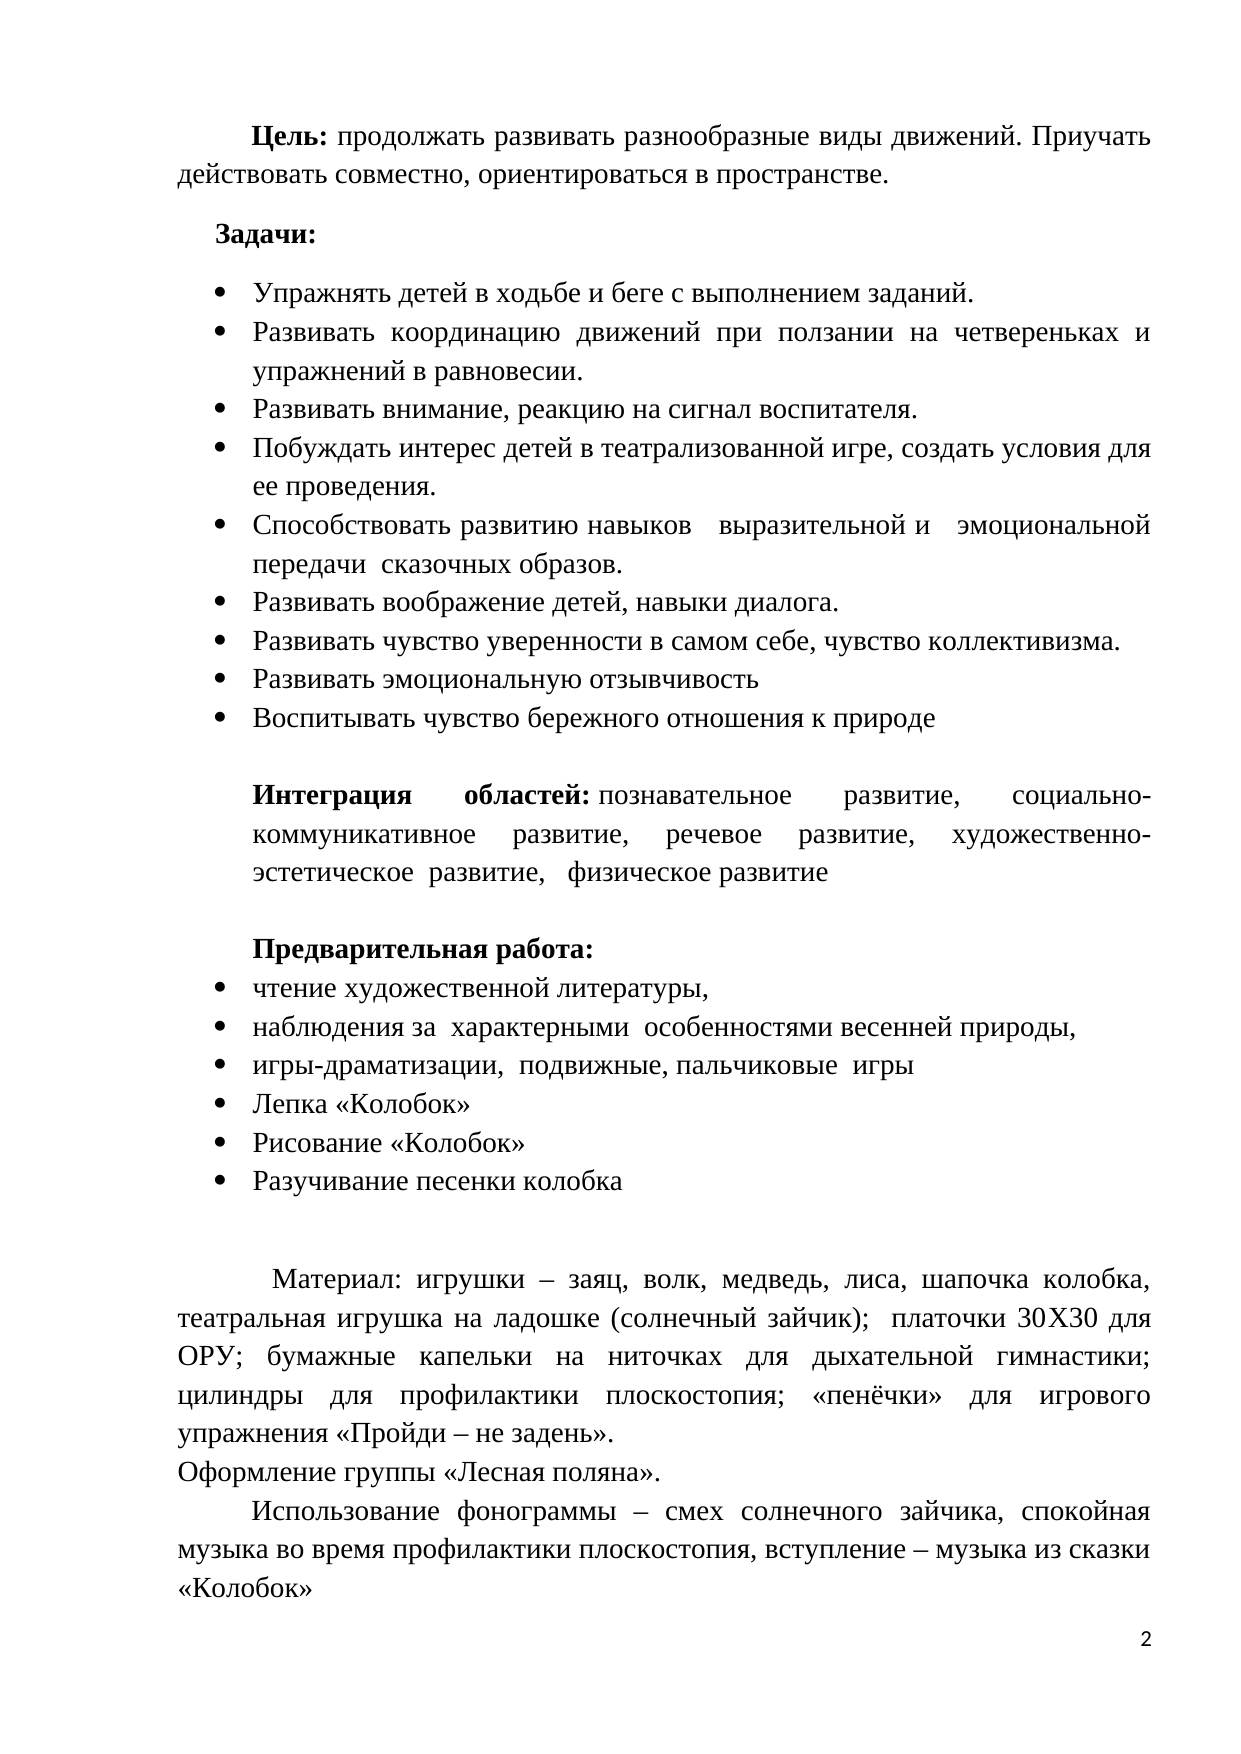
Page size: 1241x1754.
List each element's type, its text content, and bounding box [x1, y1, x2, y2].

list Побуждать интерес детей в театрализованной игре, создать условия для ее проведения. [215, 430, 1152, 502]
list Рисование «Колобок» [215, 1125, 1152, 1158]
list Лепка «Колобок» [215, 1086, 1152, 1120]
text Оформление группы «Лесная поляна». [177, 1454, 1152, 1488]
list наблюдения за характерными особенностями весенней природы, [215, 1009, 1152, 1042]
text Использование фонограммы – смех солнечного зайчика, спокойная музыка во время профилактики плоскостопия, вступление – музыка из сказки «Колобок» [177, 1493, 1152, 1603]
text Задачи: [177, 216, 1152, 249]
list Интеграция областей: познавательное развитие, социально-коммуникативное развитие, речевое развитие, художественно-эстетическое развитие, физическое развитие [252, 777, 1152, 888]
list Упражнять детей в ходьбе и беге с выполнением заданий. [215, 275, 1152, 309]
list Развивать воображение детей, навыки диалога. [215, 584, 1152, 618]
list Предварительная работа: [252, 932, 1152, 965]
list чтение художественной литературы, [215, 970, 1152, 1004]
text Материал: игрушки – заяц, волк, медведь, лиса, шапочка колобка, театральная игрушка на ладошке (солнечный зайчик); платочки 30X30 для ОРУ; бумажные капельки на ниточках для дыхательной гимнастики; цилиндры для профилактики плоскостопия; «пенёчки» для игрового упражнения «Пройди – не задень». [177, 1261, 1152, 1449]
list Развивать координацию движений при ползании на четвереньках и упражнений в равновесии. [215, 314, 1152, 386]
list Развивать внимание, реакцию на сигнал воспитателя. [215, 391, 1152, 425]
list Способствовать развитию навыков выразительной и эмоциональной передачи сказочных образов. [215, 507, 1152, 579]
list игры-драматизации, подвижные, пальчиковые игры [215, 1047, 1152, 1081]
list Разучивание песенки колобка [215, 1163, 1152, 1197]
text Цель: продолжать развивать разнообразные виды движений. Приучать действовать совместно, ориентироваться в пространстве. [177, 118, 1152, 190]
list Воспитывать чувство бережного отношения к природе [215, 700, 1152, 734]
list Развивать эмоциональную отзывчивость [215, 662, 1152, 695]
list Развивать чувство уверенности в самом себе, чувство коллективизма. [215, 623, 1152, 657]
